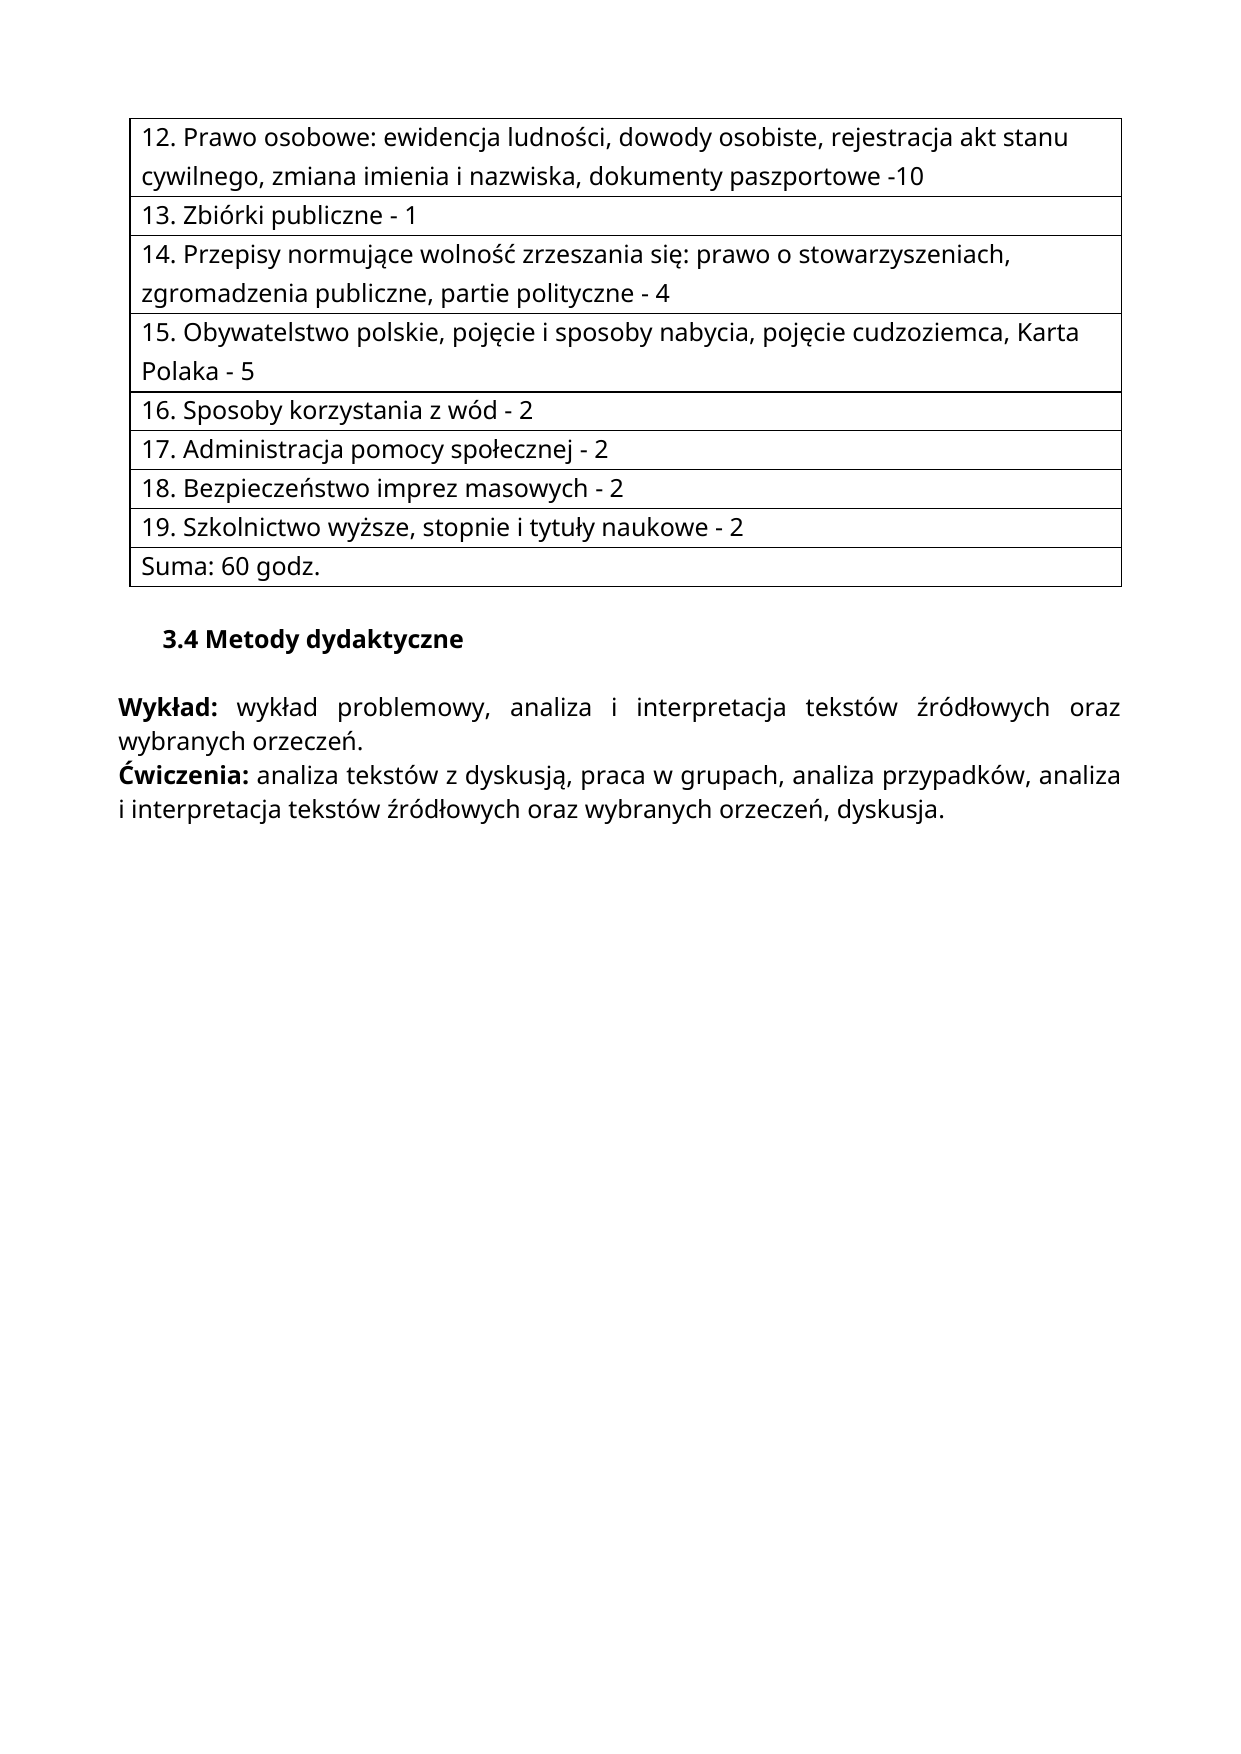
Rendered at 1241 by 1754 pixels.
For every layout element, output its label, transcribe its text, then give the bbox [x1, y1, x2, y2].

table_cell 17. Administracja pomocy społecznej - 2 [131, 431, 1121, 469]
table_cell 16. Sposoby korzystania z wód - 2 [131, 393, 1121, 430]
table_cell 12. Prawo osobowe: ewidencja ludności, dowody osobiste, rejestracja akt stanu cywilnego, zmiana imienia i nazwiska, dokumenty paszportowe -10 [131, 119, 1121, 196]
table_cell 15. Obywatelstwo polskie, pojęcie i sposoby nabycia, pojęcie cudzoziemca, Karta Polaka - 5 [131, 314, 1121, 391]
table_cell 13. Zbiórki publiczne - 1 [131, 197, 1121, 235]
text 3.4 Metody dydaktyczne [162, 621, 1122, 655]
table_cell 18. Bezpieczeństwo imprez masowych - 2 [131, 470, 1121, 508]
table_cell 14. Przepisy normujące wolność zrzeszania się: prawo o stowarzyszeniach, zgromadzenia publiczne, partie polityczne - 4 [131, 236, 1121, 313]
text Wykład: wykład problemowy, analiza i interpretacja tekstów źródłowych oraz wybranych orzeczeń. [118, 689, 1122, 758]
table_cell 19. Szkolnictwo wyższe, stopnie i tytuły naukowe - 2 [131, 509, 1121, 547]
table_cell Suma: 60 godz. [131, 548, 1121, 586]
text Ćwiczenia: analiza tekstów z dyskusją, praca w grupach, analiza przypadków, analiza i interpretacja tekstów źródłowych oraz wybranych orzeczeń, dyskusja. [118, 758, 1122, 826]
